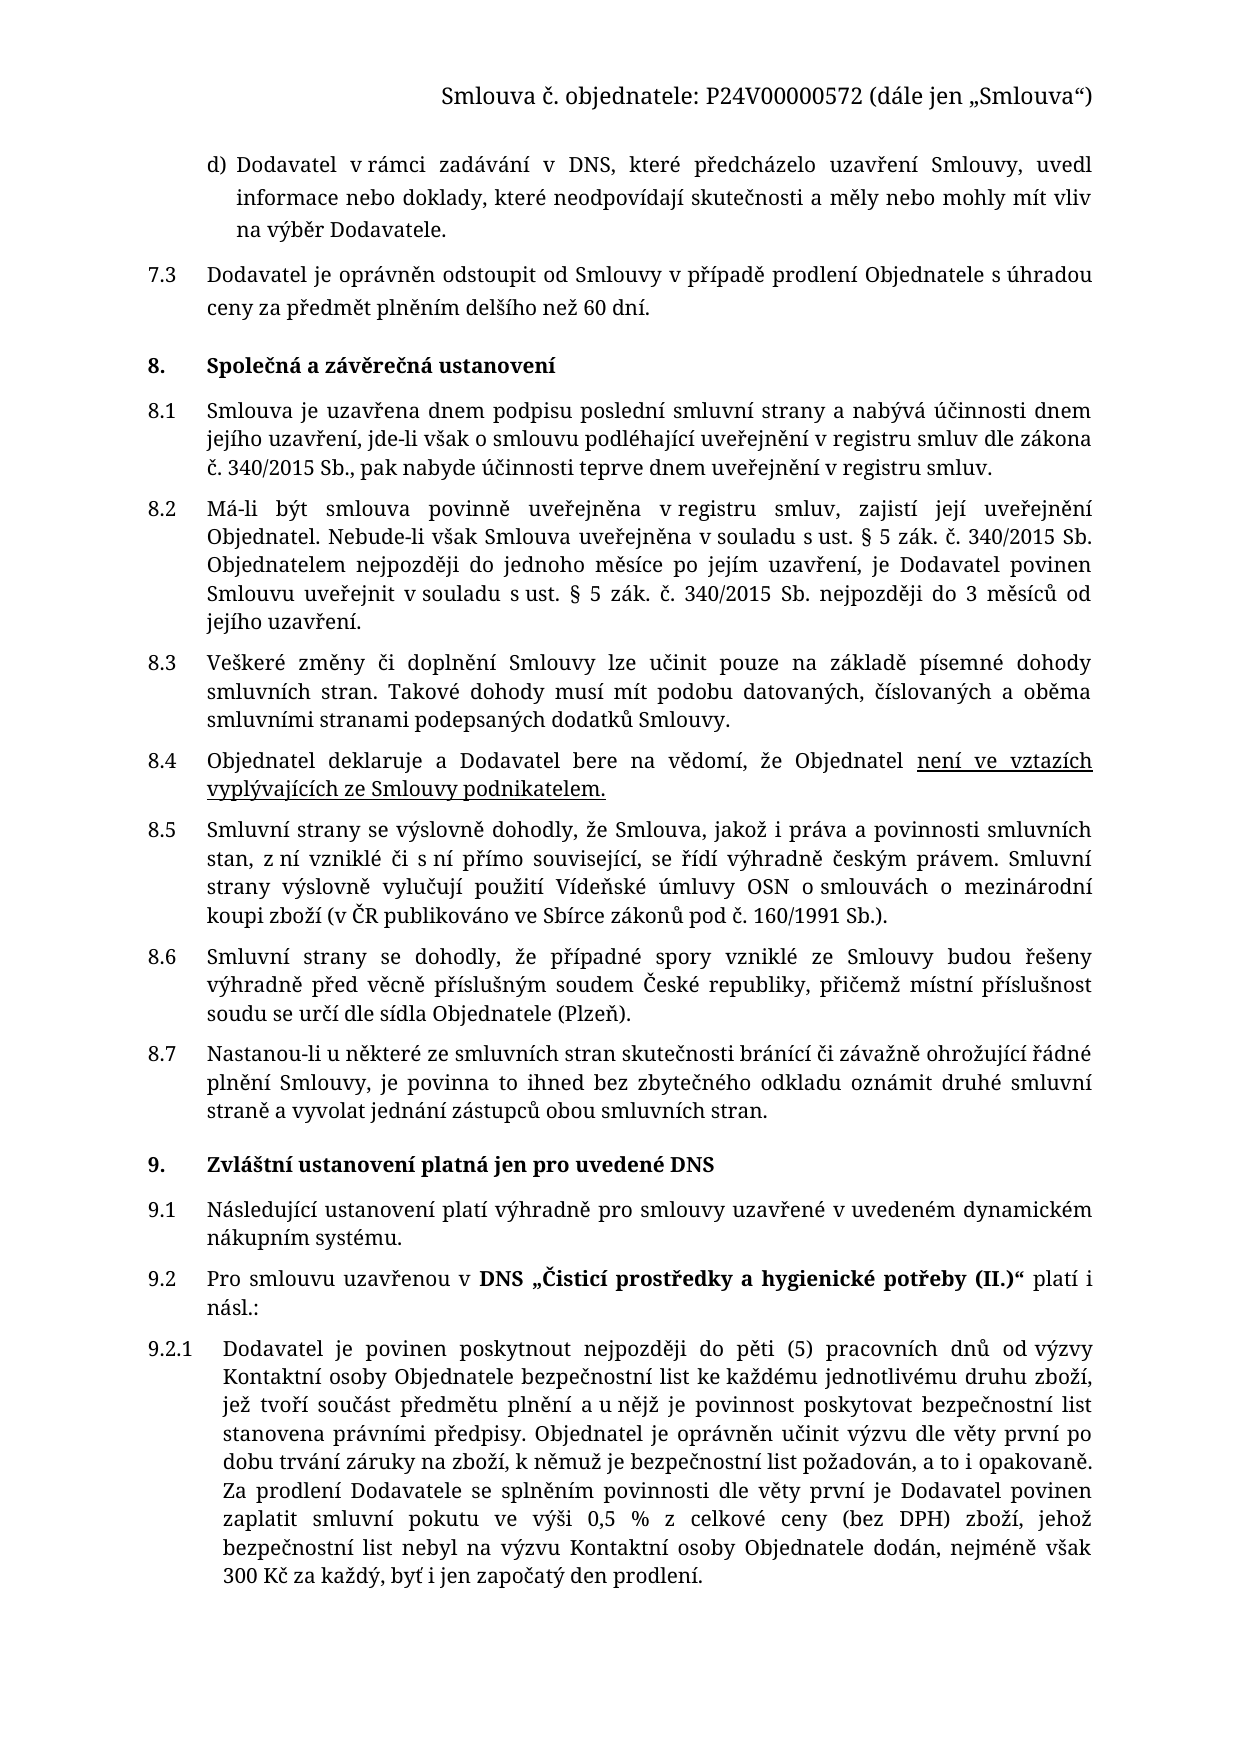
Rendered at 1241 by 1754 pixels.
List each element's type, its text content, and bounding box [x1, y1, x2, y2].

list Nastanou-li u některé ze smluvních stran skutečnosti bránící či závažně ohrožující řádné plnění Smlouvy, je povinna to ihned bez zbytečného odkladu oznámit druhé smluvní straně a vyvolat jednání zástupců obou smluvních stran. [148, 1039, 1093, 1125]
list Dodavatel je povinen poskytnout nejpozději do pěti (5) pracovních dnů od výzvy Kontaktní osoby Objednatele bezpečnostní list ke každému jednotlivému druhu zboží, jež tvoří součást předmětu plnění a u nějž je povinnost poskytovat bezpečnostní list stanovena právními předpisy. Objednatel je oprávněn učinit výzvu dle věty první po dobu trvání záruky na zboží, k němuž je bezpečnostní list požadován, a to i opakovaně. Za prodlení Dodavatele se splněním povinnosti dle věty první je Dodavatel povinen zaplatit smluvní pokutu ve výši 0,5 % z celkové ceny (bez DPH) zboží, jehož bezpečnostní list nebyl na výzvu Kontaktní osoby Objednatele dodán, nejméně však 300 Kč za každý, byť i jen započatý den prodlení. [148, 1334, 1093, 1590]
list Smluvní strany se dohodly, že případné spory vzniklé ze Smlouvy budou řešeny výhradně před věcně příslušným soudem České republiky, přičemž místní příslušnost soudu se určí dle sídla Objednatele (Plzeň). [148, 942, 1093, 1027]
list Má-li být smlouva povinně uveřejněna v registru smluv, zajistí její uveřejnění Objednatel. Nebude-li však Smlouva uveřejněna v souladu s ust. § 5 zák. č. 340/2015 Sb. Objednatelem nejpozději do jednoho měsíce po jejím uzavření, je Dodavatel povinen Smlouvu uveřejnit v souladu s ust. § 5 zák. č. 340/2015 Sb. nejpozději do 3 měsíců od jejího uzavření. [148, 494, 1093, 636]
list Smluvní strany se výslovně dohodly, že Smlouva, jakož i práva a povinnosti smluvních stan, z ní vzniklé či s ní přímo související, se řídí výhradně českým právem. Smluvní strany výslovně vylučují použití Vídeňské úmluvy OSN o smlouvách o mezinárodní koupi zboží (v ČR publikováno ve Sbírce zákonů pod č. 160/1991 Sb.). [148, 816, 1093, 929]
list Následující ustanovení platí výhradně pro smlouvy uzavřené v uvedeném dynamickém nákupním systému. [148, 1195, 1093, 1252]
list Objednatel deklaruje a Dodavatel bere na vědomí, že Objednatel není ve vztazích vyplývajících ze Smlouvy podnikatelem. [148, 746, 1093, 803]
list Společná a závěrečná ustanovení [148, 351, 1093, 379]
list Smlouva je uzavřena dnem podpisu poslední smluvní strany a nabývá účinnosti dnem jejího uzavření, jde-li však o smlouvu podléhající uveřejnění v registru smluv dle zákona č. 340/2015 Sb., pak nabyde účinnosti teprve dnem uveřejnění v registru smluv. [148, 396, 1093, 481]
list Dodavatel je oprávněn odstoupit od Smlouvy v případě prodlení Objednatele s úhradou ceny za předmět plněním delšího než 60 dní. [148, 261, 1093, 322]
list Veškeré změny či doplnění Smlouvy lze učinit pouze na základě písemné dohody smluvních stran. Takové dohody musí mít podobu datovaných, číslovaných a oběma smluvními stranami podepsaných dodatků Smlouvy. [148, 648, 1093, 734]
list Pro smlouvu uzavřenou v DNS „Čisticí prostředky a hygienické potřeby (II.)“ platí i násl.: [148, 1264, 1093, 1321]
list Zvláštní ustanovení platná jen pro uvedené DNS [148, 1150, 1093, 1178]
list Dodavatel v rámci zadávání v DNS, které předcházelo uzavření Smlouvy, uvedl informace nebo doklady, které neodpovídají skutečnosti a měly nebo mohly mít vliv na výběr Dodavatele. [207, 150, 1093, 244]
